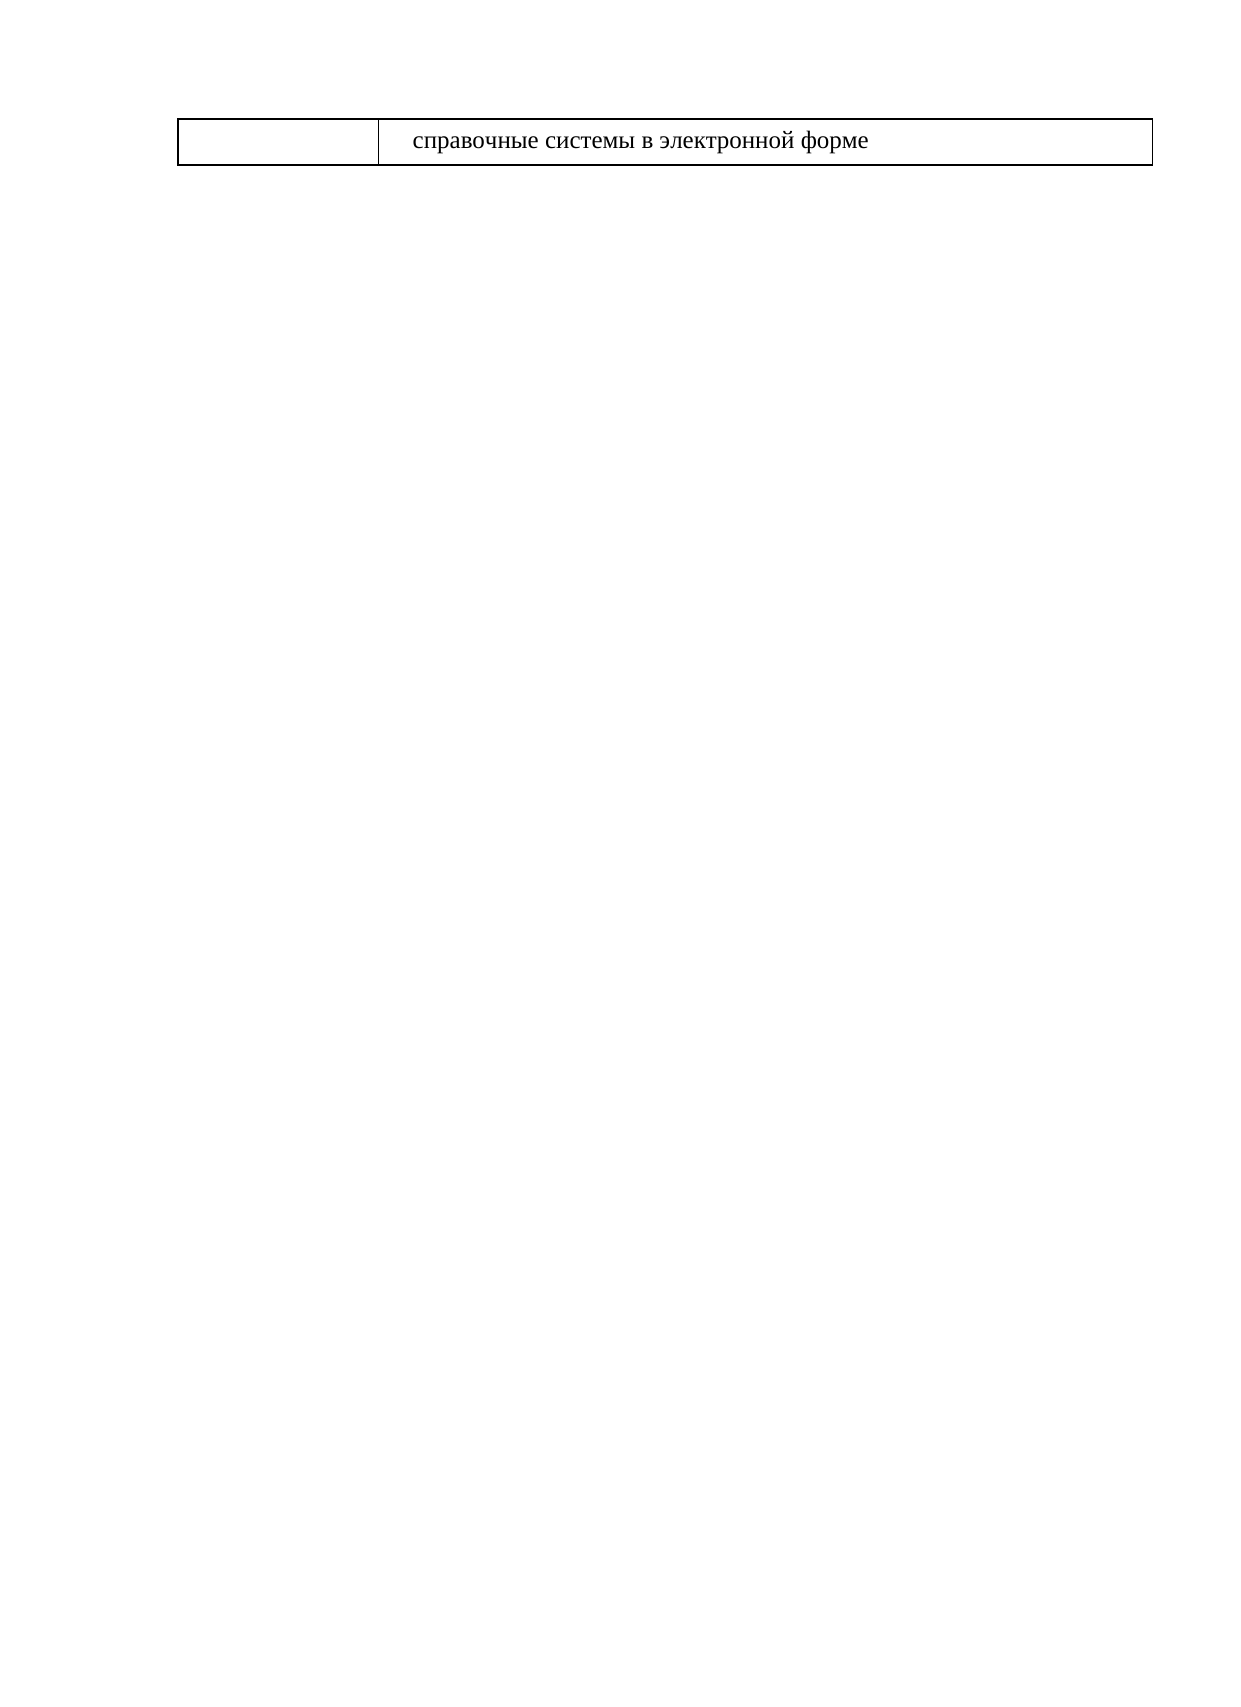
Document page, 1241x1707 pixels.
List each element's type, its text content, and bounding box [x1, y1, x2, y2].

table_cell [379, 120, 1152, 164]
table_cell 5 [179, 120, 378, 164]
